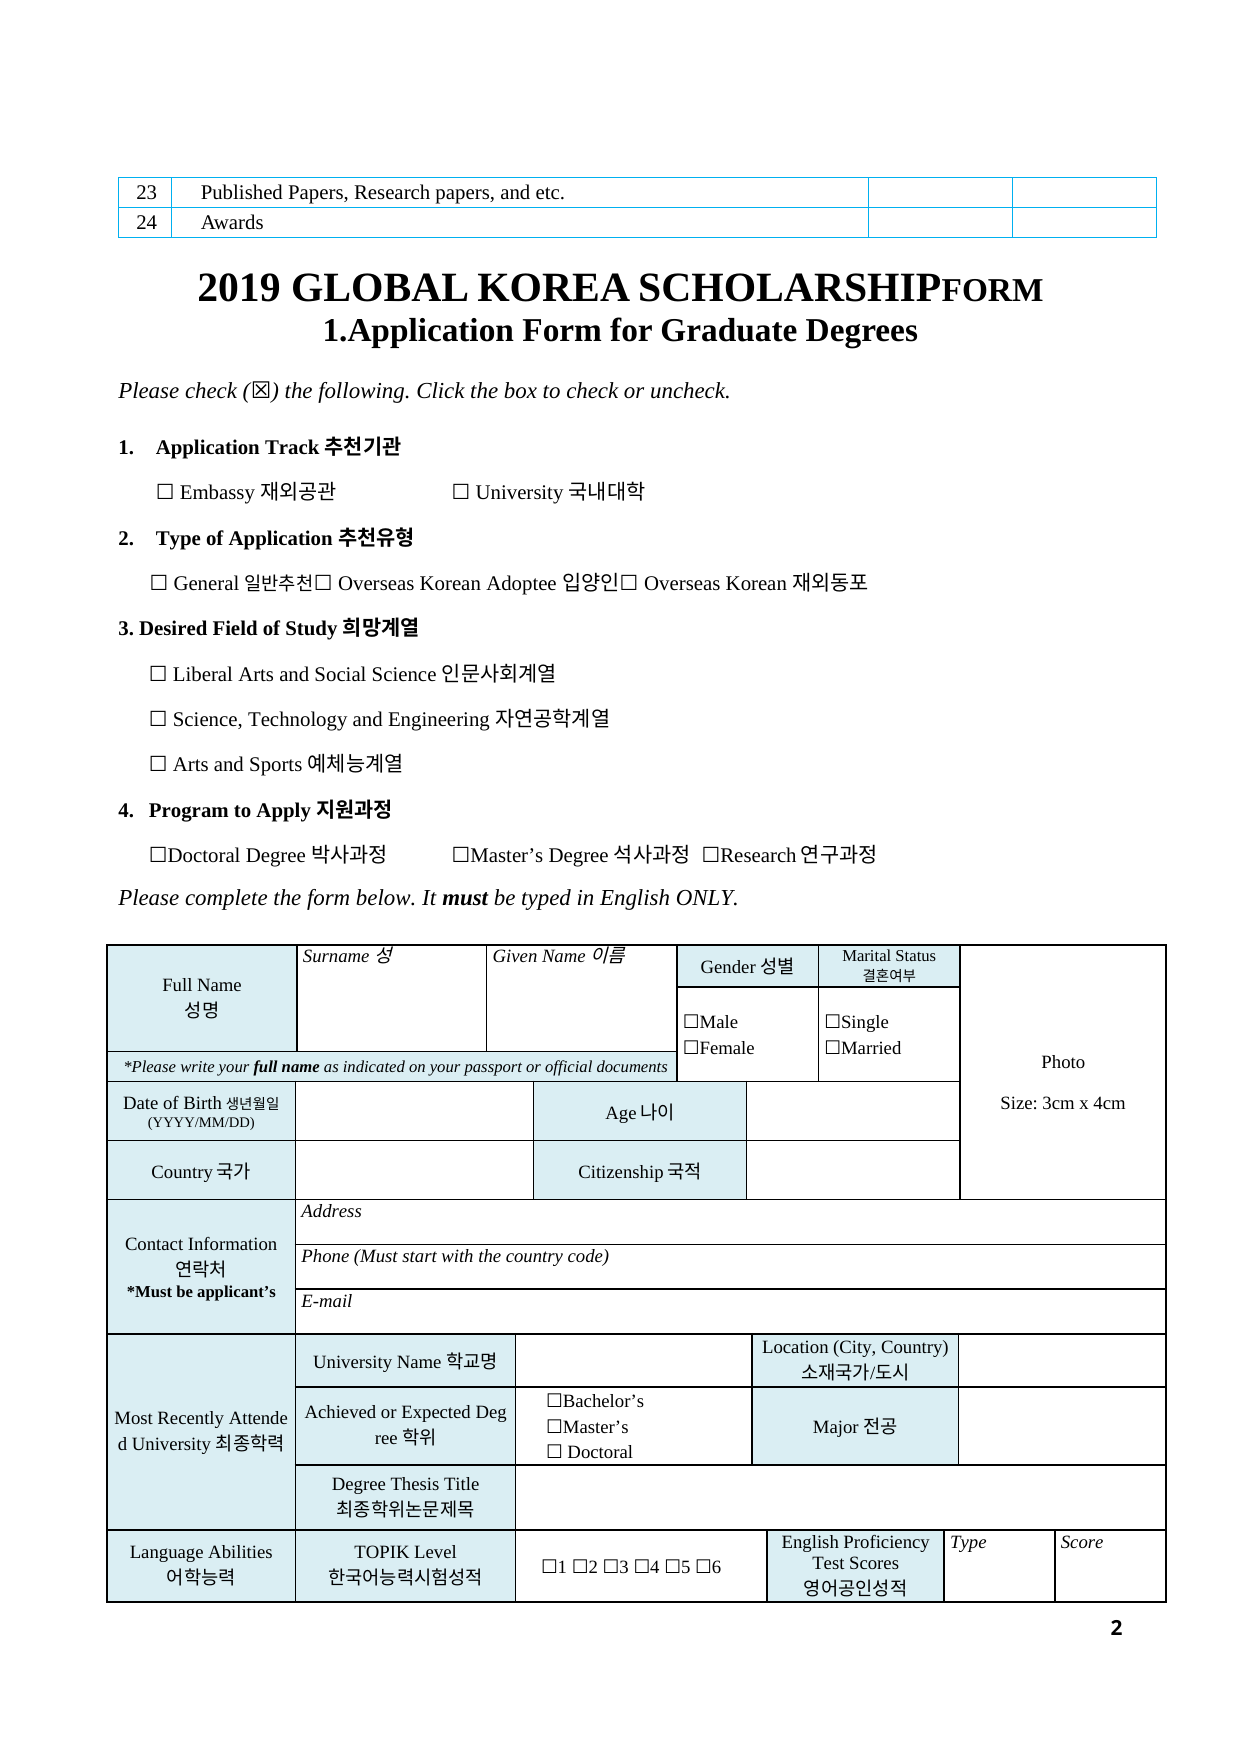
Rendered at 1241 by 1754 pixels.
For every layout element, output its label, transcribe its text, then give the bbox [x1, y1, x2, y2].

table_cell [747, 1082, 959, 1140]
table_cell [516, 1466, 1165, 1529]
table_cell Degree Thesis Title 최종학위논문제목 [296, 1466, 515, 1529]
table_cell Address [296, 1200, 1165, 1243]
table_cell [869, 208, 1012, 237]
table_header Full Name 성명 [108, 946, 296, 1051]
table_cell Age나이 [534, 1082, 746, 1140]
table_cell *Please write your full name as indicated on your passport or official documents [108, 1052, 676, 1081]
table_cell Language Abilities 어학능력 [108, 1531, 295, 1601]
list Type of Application 추천유형 [118, 521, 1122, 551]
text Embassy 재외공관 University 국내대학 [118, 475, 1122, 506]
table_cell Awards [172, 208, 868, 237]
table_cell Contact Information연락처 *Must be applicant’s [108, 1200, 295, 1333]
table_cell [1013, 208, 1156, 237]
text 4. Program to Apply 지원과정 [118, 793, 1122, 823]
text Please complete the form below. It must be typed in English ONLY. [118, 884, 1122, 910]
table_cell Location (City, Country) 소재국가/도시 [753, 1335, 958, 1386]
table_header Photo Size: 3cm x 4cm [961, 946, 1165, 1199]
table_cell TOPIK Level 한국어능력시험성적 [296, 1531, 515, 1601]
table_cell [296, 1141, 533, 1199]
table_cell Achieved or Expected Degree 학위 [296, 1388, 515, 1464]
table_header Gender 성별 [678, 946, 818, 986]
table_cell Country국가 [108, 1141, 295, 1199]
table_cell Date of Birth생년월일 (YYYY/MM/DD) [108, 1082, 295, 1140]
table_header Marital Status 결혼여부 [819, 946, 959, 986]
table_cell [869, 178, 1012, 207]
table_cell [959, 1335, 1165, 1386]
text Science, Technology and Engineering 자연공학계열 [118, 702, 1122, 732]
table_cell [516, 1335, 751, 1386]
table_cell 1 2 3 4 5 6 [516, 1531, 766, 1601]
table_cell [959, 1388, 1165, 1464]
table_cell University Name 학교명 [296, 1335, 515, 1386]
text Liberal Arts and Social Science 인문사회계열 [118, 657, 1122, 687]
table_cell 24 [119, 208, 171, 237]
text General 일반추천 Overseas Korean Adoptee 입양인 Overseas Korean 재외동포 [118, 566, 1122, 596]
table_cell Single Married [819, 988, 959, 1081]
table_cell Score [1056, 1531, 1165, 1601]
table_cell 23 [119, 178, 171, 207]
table_cell Phone (Must start with the country code) [296, 1245, 1165, 1288]
text 2019 GLOBAL KOREA SCHOLARSHIPFORM 1.Application Form for Graduate Degrees [118, 262, 1122, 349]
table_cell Male Female [678, 988, 818, 1081]
table_cell [296, 1082, 533, 1140]
text Arts and Sports 예체능계열 [118, 748, 1122, 778]
table_cell [747, 1141, 959, 1199]
table_cell E-mail [296, 1290, 1165, 1333]
table_cell Major 전공 [753, 1388, 958, 1464]
table_cell Type [945, 1531, 1054, 1601]
table_cell Published Papers, Research papers, and etc. [172, 178, 868, 207]
text Doctoral Degree 박사과정 Master’s Degree 석사과정 Research연구과정 [118, 838, 1122, 869]
text 3. Desired Field of Study 희망계열 [118, 611, 1122, 642]
table_cell English Proficiency Test Scores 영어공인성적 [768, 1531, 943, 1601]
table_cell [1013, 178, 1156, 207]
table_header Given Name 이름 [487, 946, 676, 1051]
table_header Surname 성 [298, 946, 486, 1051]
table_cell Bachelor’s Master’s Doctoral [516, 1388, 751, 1464]
list Application Track 추천기관 [118, 430, 1122, 460]
table_cell Most Recently Attended University 최종학력 [108, 1335, 295, 1529]
table_cell Citizenship국적 [534, 1141, 746, 1199]
list Please check () the following. Click the box to check or uncheck. [118, 374, 1122, 405]
